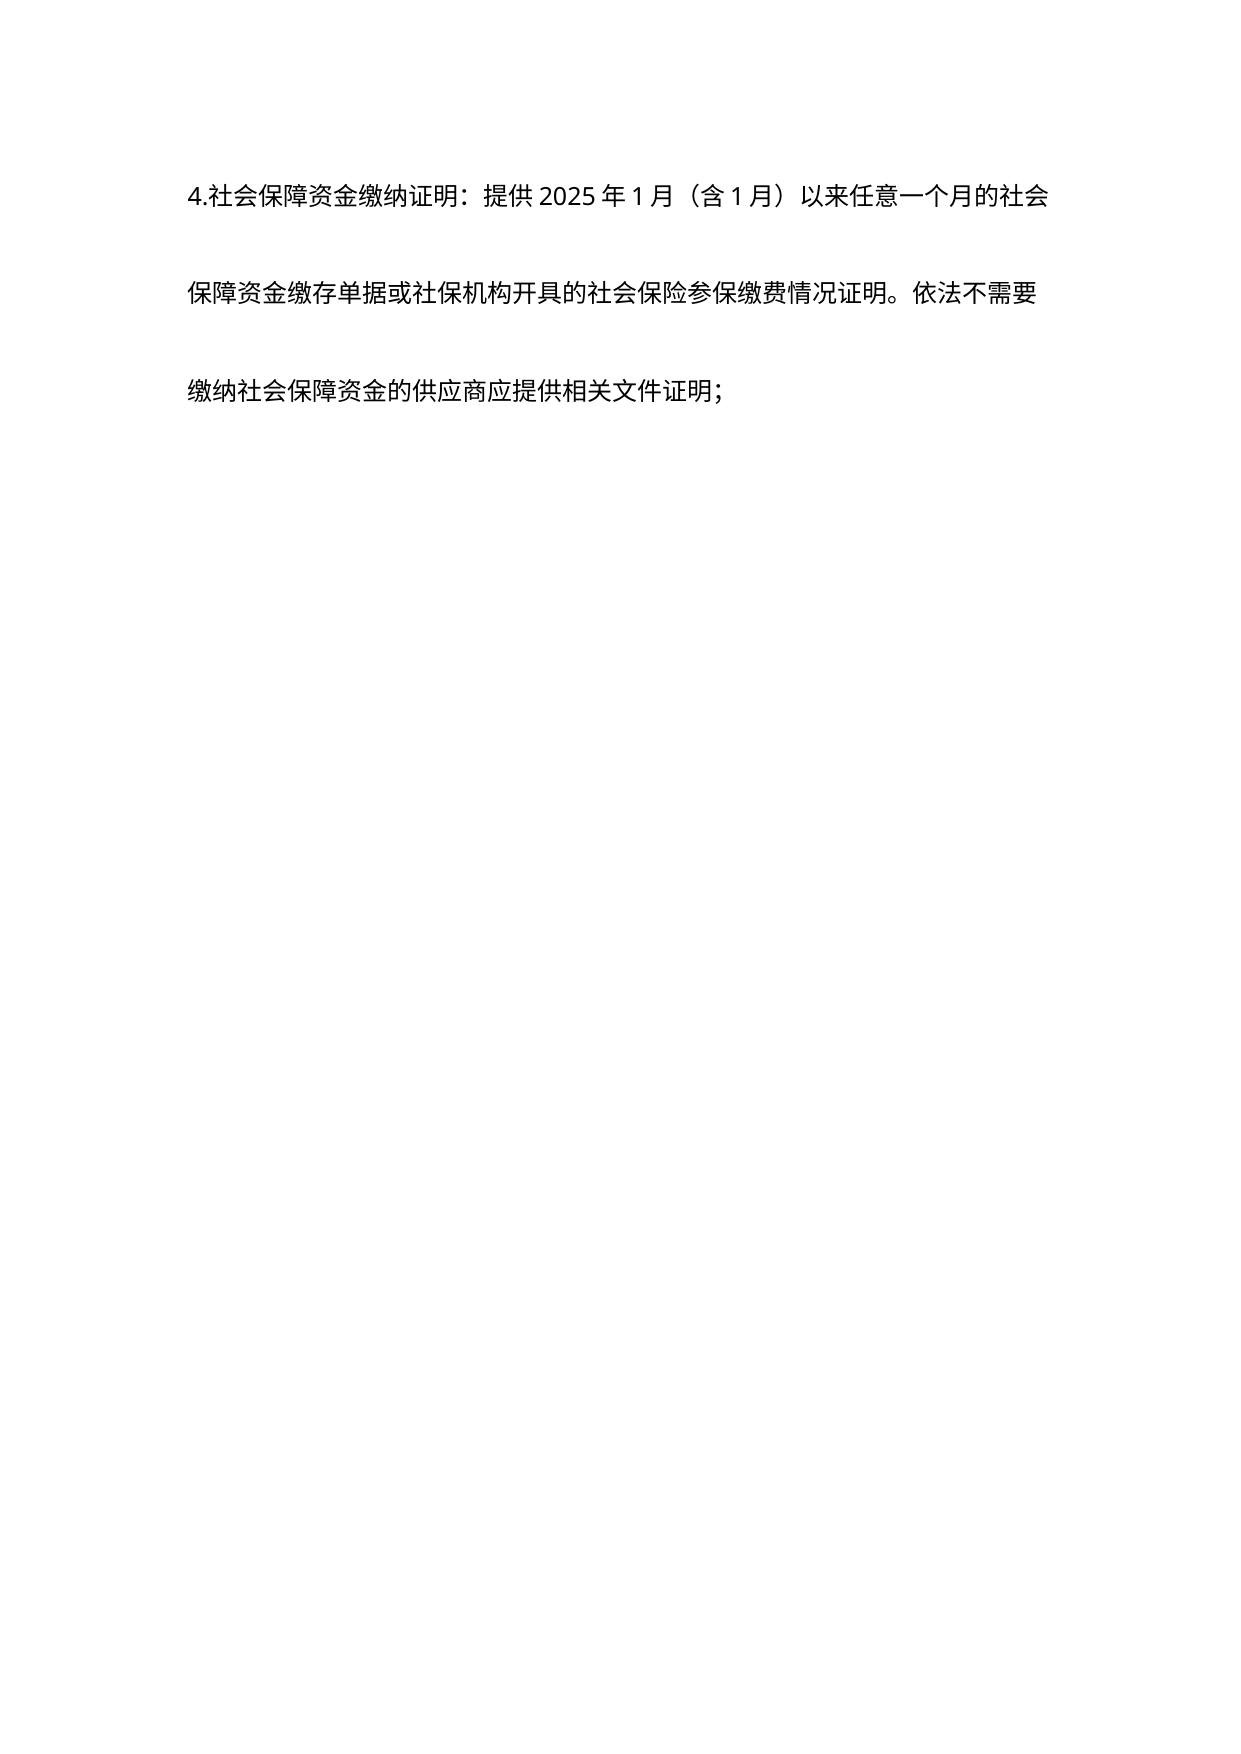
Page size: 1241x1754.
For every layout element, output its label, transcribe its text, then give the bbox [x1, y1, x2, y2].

text 4.社会保障资金缴纳证明：提供2025年1月（含1月）以来任意一个月的社会保障资金缴存单据或社保机构开具的社会保险参保缴费情况证明。依法不需要缴纳社会保障资金的供应商应提供相关文件证明； [187, 162, 1053, 422]
